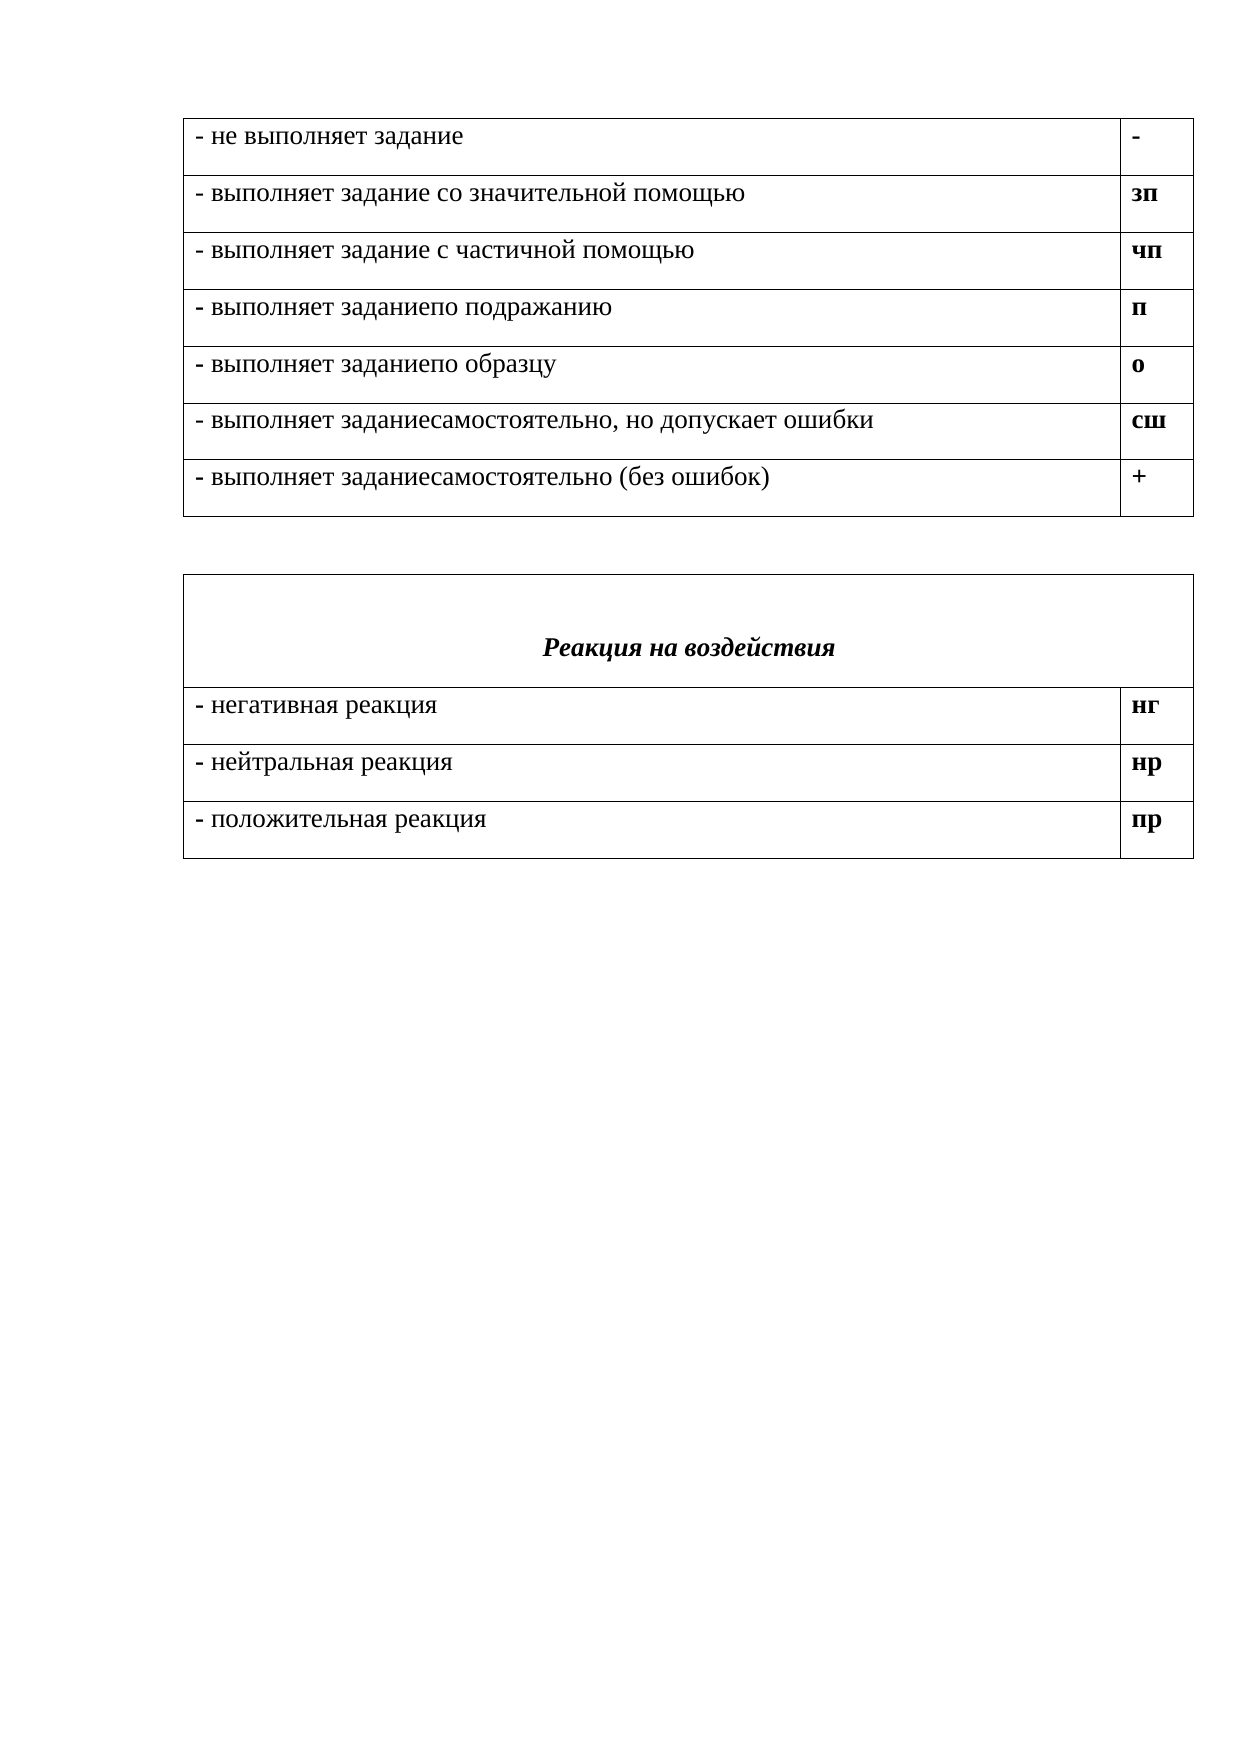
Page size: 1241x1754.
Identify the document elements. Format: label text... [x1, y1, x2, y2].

table_cell - выполняет заданиесамостоятельно, но допускает ошибки [184, 404, 1120, 459]
table_cell - не выполняет задание [184, 119, 1120, 175]
table_cell нр [1121, 745, 1193, 801]
table_cell чп [1121, 233, 1193, 289]
table_cell - выполняет задание со значительной помощью [184, 176, 1120, 232]
table_cell пр [1121, 802, 1193, 858]
table_cell - [1121, 119, 1193, 175]
table_cell о [1121, 347, 1193, 402]
table_cell нг [1121, 688, 1193, 744]
table_cell зп [1121, 176, 1193, 232]
table_cell - выполняет заданиесамостоятельно (без ошибок) [184, 460, 1120, 516]
table_cell сш [1121, 404, 1193, 459]
table_cell - выполняет задание с частичной помощью [184, 233, 1120, 289]
table_cell - нейтральная реакция [184, 745, 1120, 801]
table_cell + [1121, 460, 1193, 516]
table_cell - положительная реакция [184, 802, 1120, 858]
table_cell - выполняет заданиепо подражанию [184, 290, 1120, 346]
table_cell п [1121, 290, 1193, 346]
table_cell - негативная реакция [184, 688, 1120, 744]
table_cell - выполняет заданиепо образцу [184, 347, 1120, 402]
table_header Реакция на воздействия [184, 575, 1193, 687]
